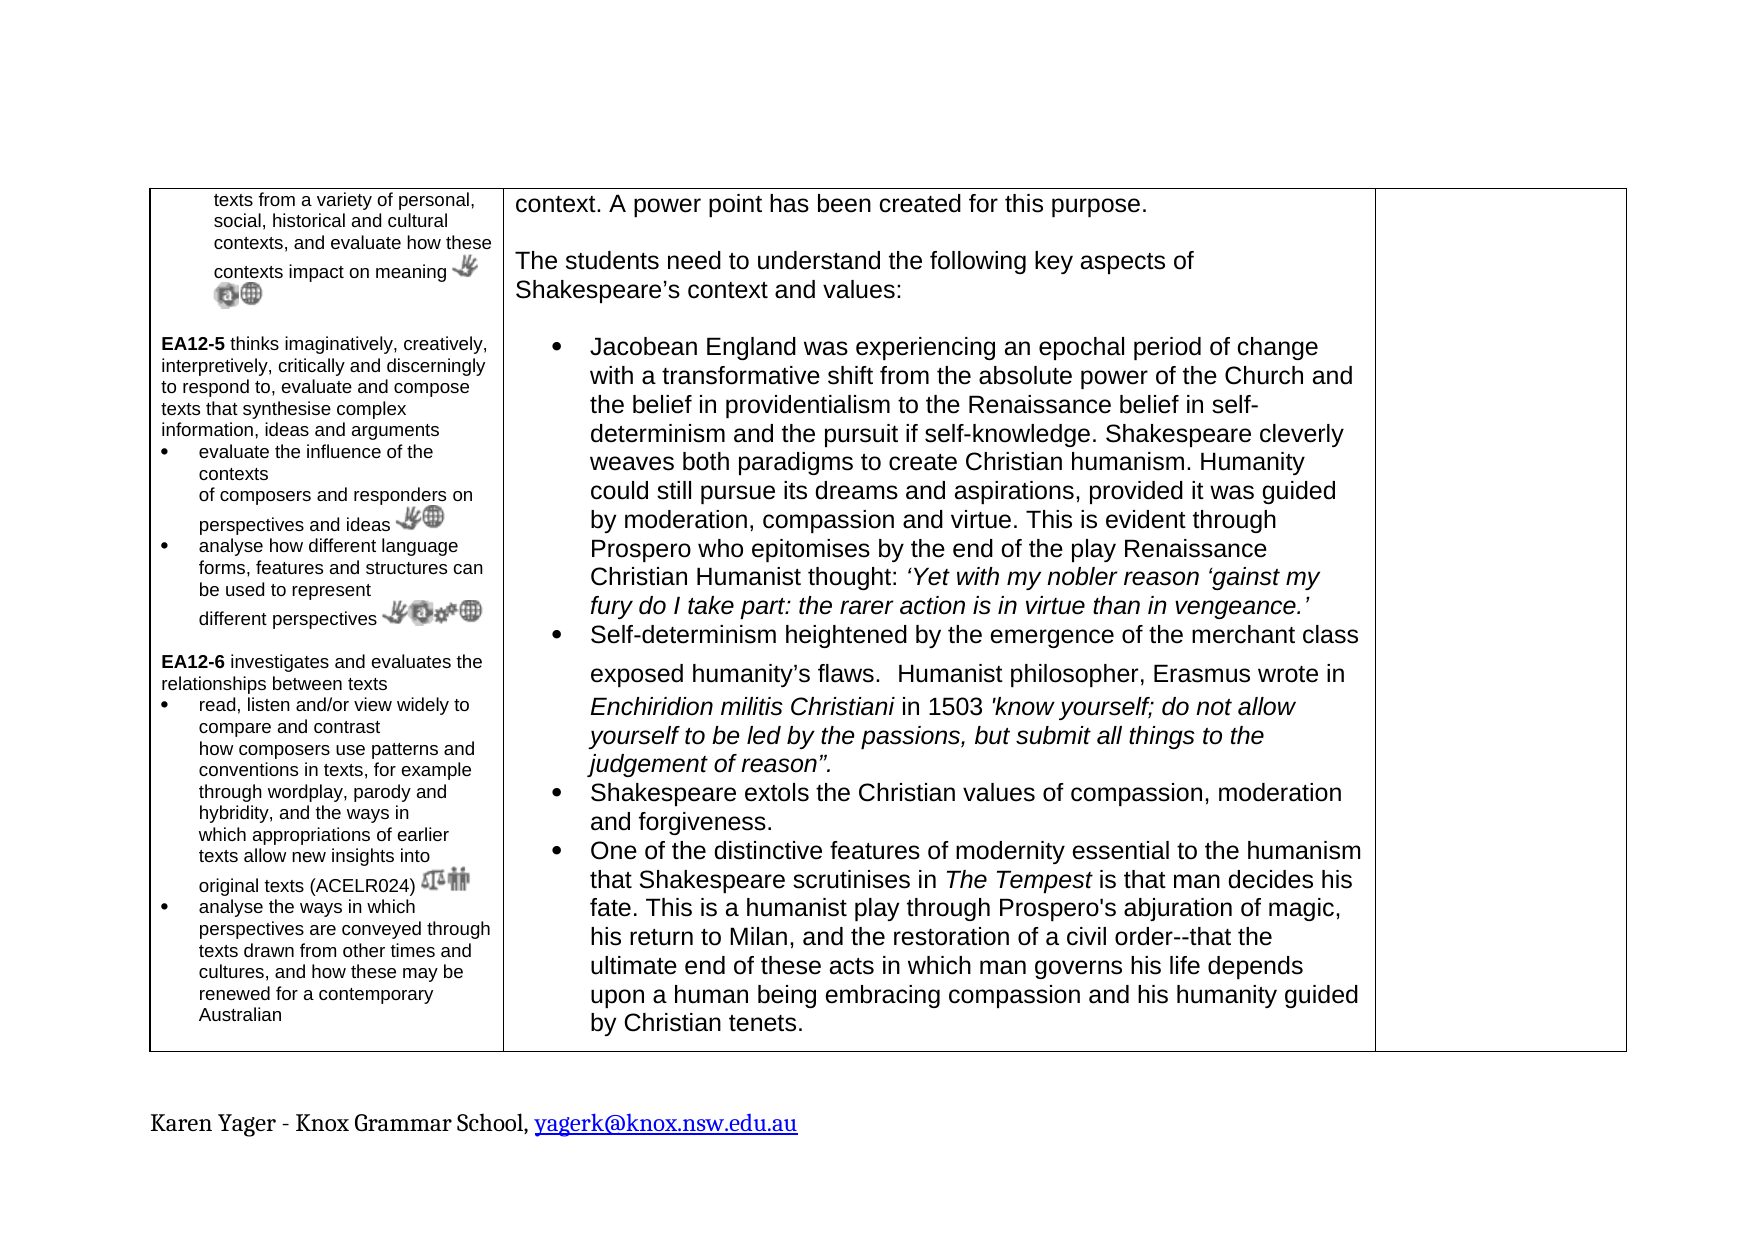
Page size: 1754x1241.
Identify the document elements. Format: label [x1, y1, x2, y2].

picture [420, 866, 472, 893]
picture [395, 505, 447, 532]
table_cell [504, 189, 1375, 1051]
picture [452, 253, 478, 279]
picture [382, 600, 485, 626]
table_cell [1376, 189, 1626, 1051]
table_cell [151, 189, 503, 1051]
picture [213, 282, 265, 309]
